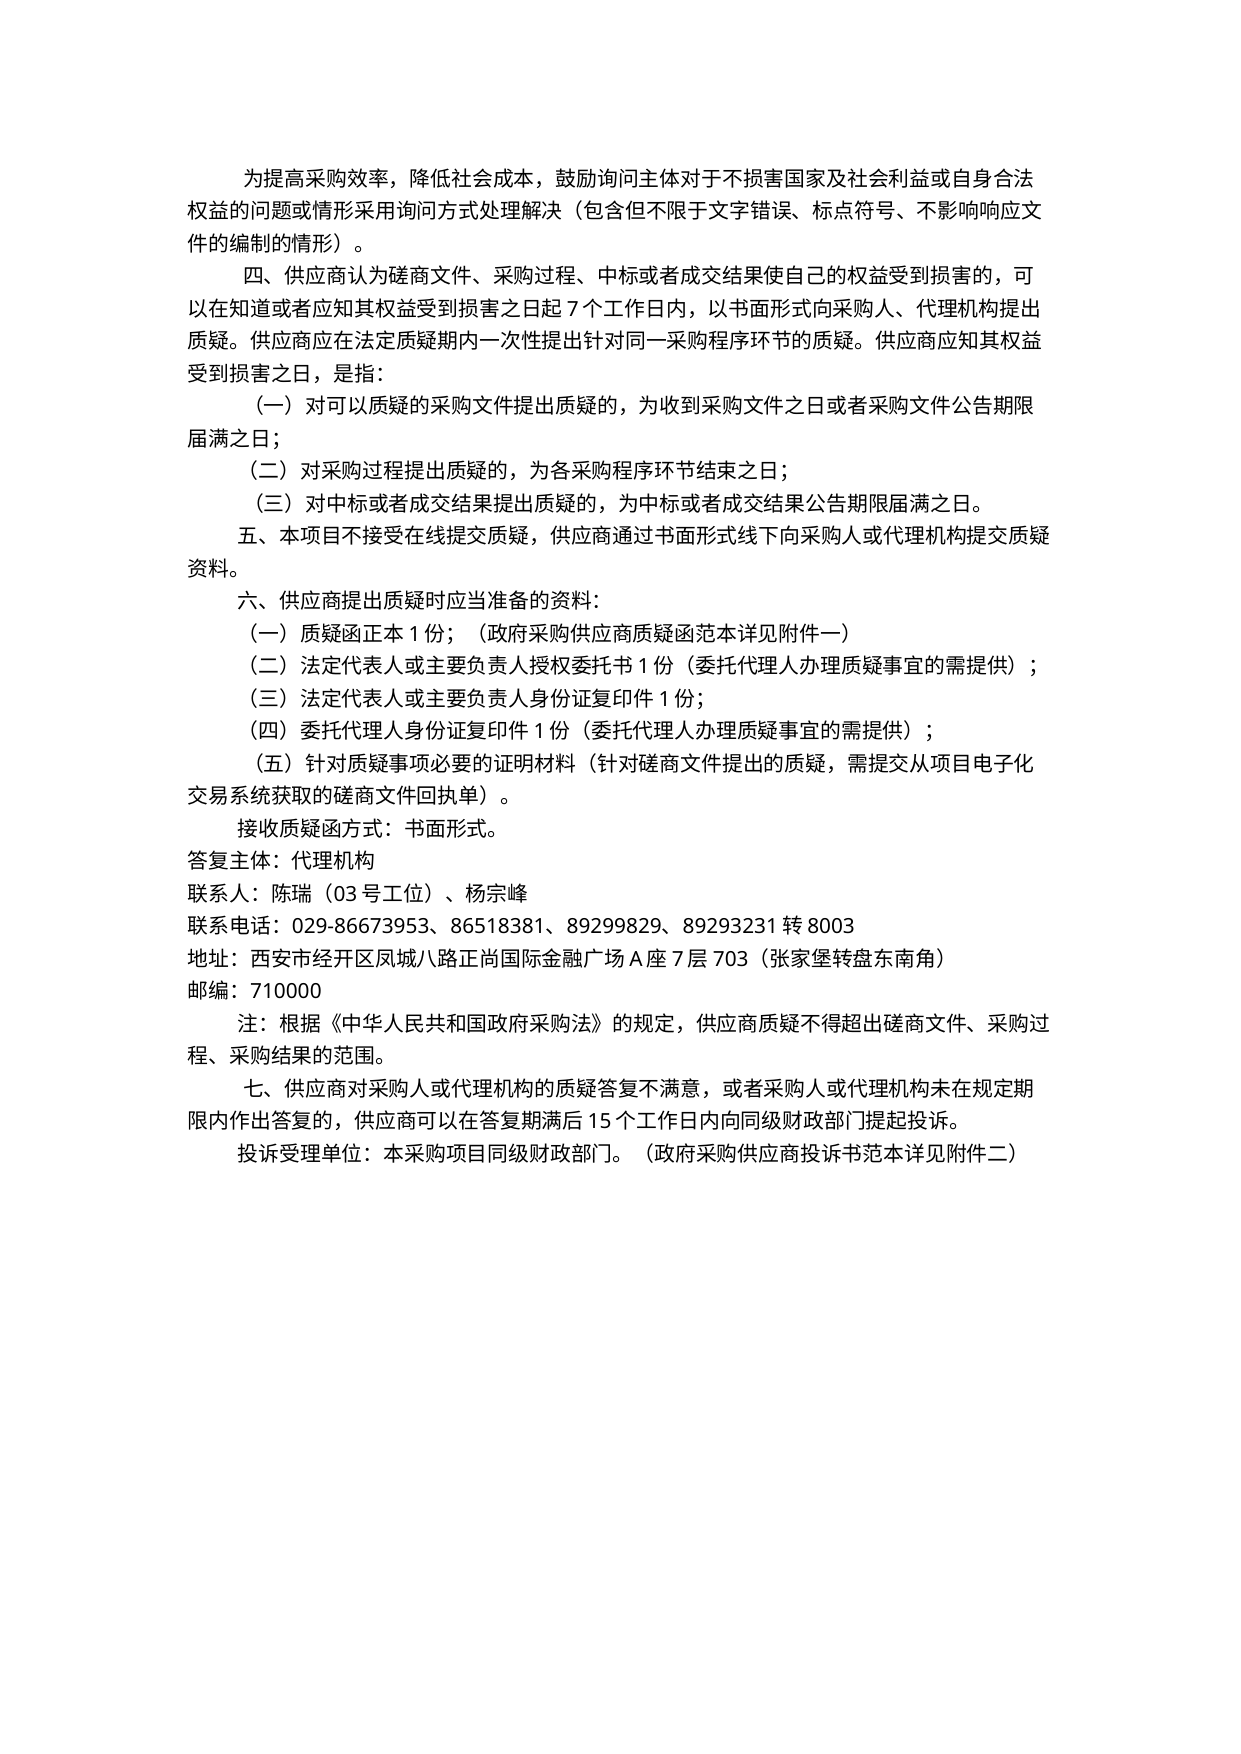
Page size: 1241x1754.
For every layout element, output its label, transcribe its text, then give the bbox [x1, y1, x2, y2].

text 联系电话：029-86673953、86518381、89299829、89293231转8003 [187, 909, 1053, 942]
text 答复主体：代理机构 [187, 844, 1053, 877]
text 地址：西安市经开区凤城八路正尚国际金融广场A座7层703（张家堡转盘东南角） [187, 942, 1053, 974]
text （三）对中标或者成交结果提出质疑的，为中标或者成交结果公告期限届满之日。 [187, 487, 1053, 519]
text 六、供应商提出质疑时应当准备的资料： [187, 584, 1053, 617]
text 为提高采购效率，降低社会成本，鼓励询问主体对于不损害国家及社会利益或自身合法权益的问题或情形采用询问方式处理解决（包含但不限于文字错误、标点符号、不影响响应文件的编制的情形）。 [187, 162, 1053, 259]
text （一）对可以质疑的采购文件提出质疑的，为收到采购文件之日或者采购文件公告期限届满之日； [187, 389, 1053, 454]
text 四、供应商认为磋商文件、采购过程、中标或者成交结果使自己的权益受到损害的，可以在知道或者应知其权益受到损害之日起7个工作日内，以书面形式向采购人、代理机构提出质疑。供应商应在法定质疑期内一次性提出针对同一采购程序环节的质疑。供应商应知其权益受到损害之日，是指： [187, 259, 1053, 389]
text （五）针对质疑事项必要的证明材料（针对磋商文件提出的质疑，需提交从项目电子化交易系统获取的磋商文件回执单）。 [187, 747, 1053, 812]
text 接收质疑函方式：书面形式。 [187, 812, 1053, 844]
text 注：根据《中华人民共和国政府采购法》的规定，供应商质疑不得超出磋商文件、采购过程、采购结果的范围。 [187, 1007, 1053, 1072]
text （四）委托代理人身份证复印件1份（委托代理人办理质疑事宜的需提供）； [187, 714, 1053, 747]
text （二）对采购过程提出质疑的，为各采购程序环节结束之日； [187, 454, 1053, 487]
text （二）法定代表人或主要负责人授权委托书1份（委托代理人办理质疑事宜的需提供）； [187, 649, 1053, 682]
text 七、供应商对采购人或代理机构的质疑答复不满意，或者采购人或代理机构未在规定期限内作出答复的，供应商可以在答复期满后15个工作日内向同级财政部门提起投诉。 [187, 1072, 1053, 1137]
text 投诉受理单位：本采购项目同级财政部门。（政府采购供应商投诉书范本详见附件二） [187, 1137, 1053, 1169]
text 五、本项目不接受在线提交质疑，供应商通过书面形式线下向采购人或代理机构提交质疑资料。 [187, 519, 1053, 584]
text 联系人：陈瑞（03号工位）、杨宗峰 [187, 877, 1053, 909]
text （一）质疑函正本1份；（政府采购供应商质疑函范本详见附件一） [187, 617, 1053, 649]
text 邮编：710000 [187, 974, 1053, 1007]
text （三）法定代表人或主要负责人身份证复印件1份； [187, 682, 1053, 714]
